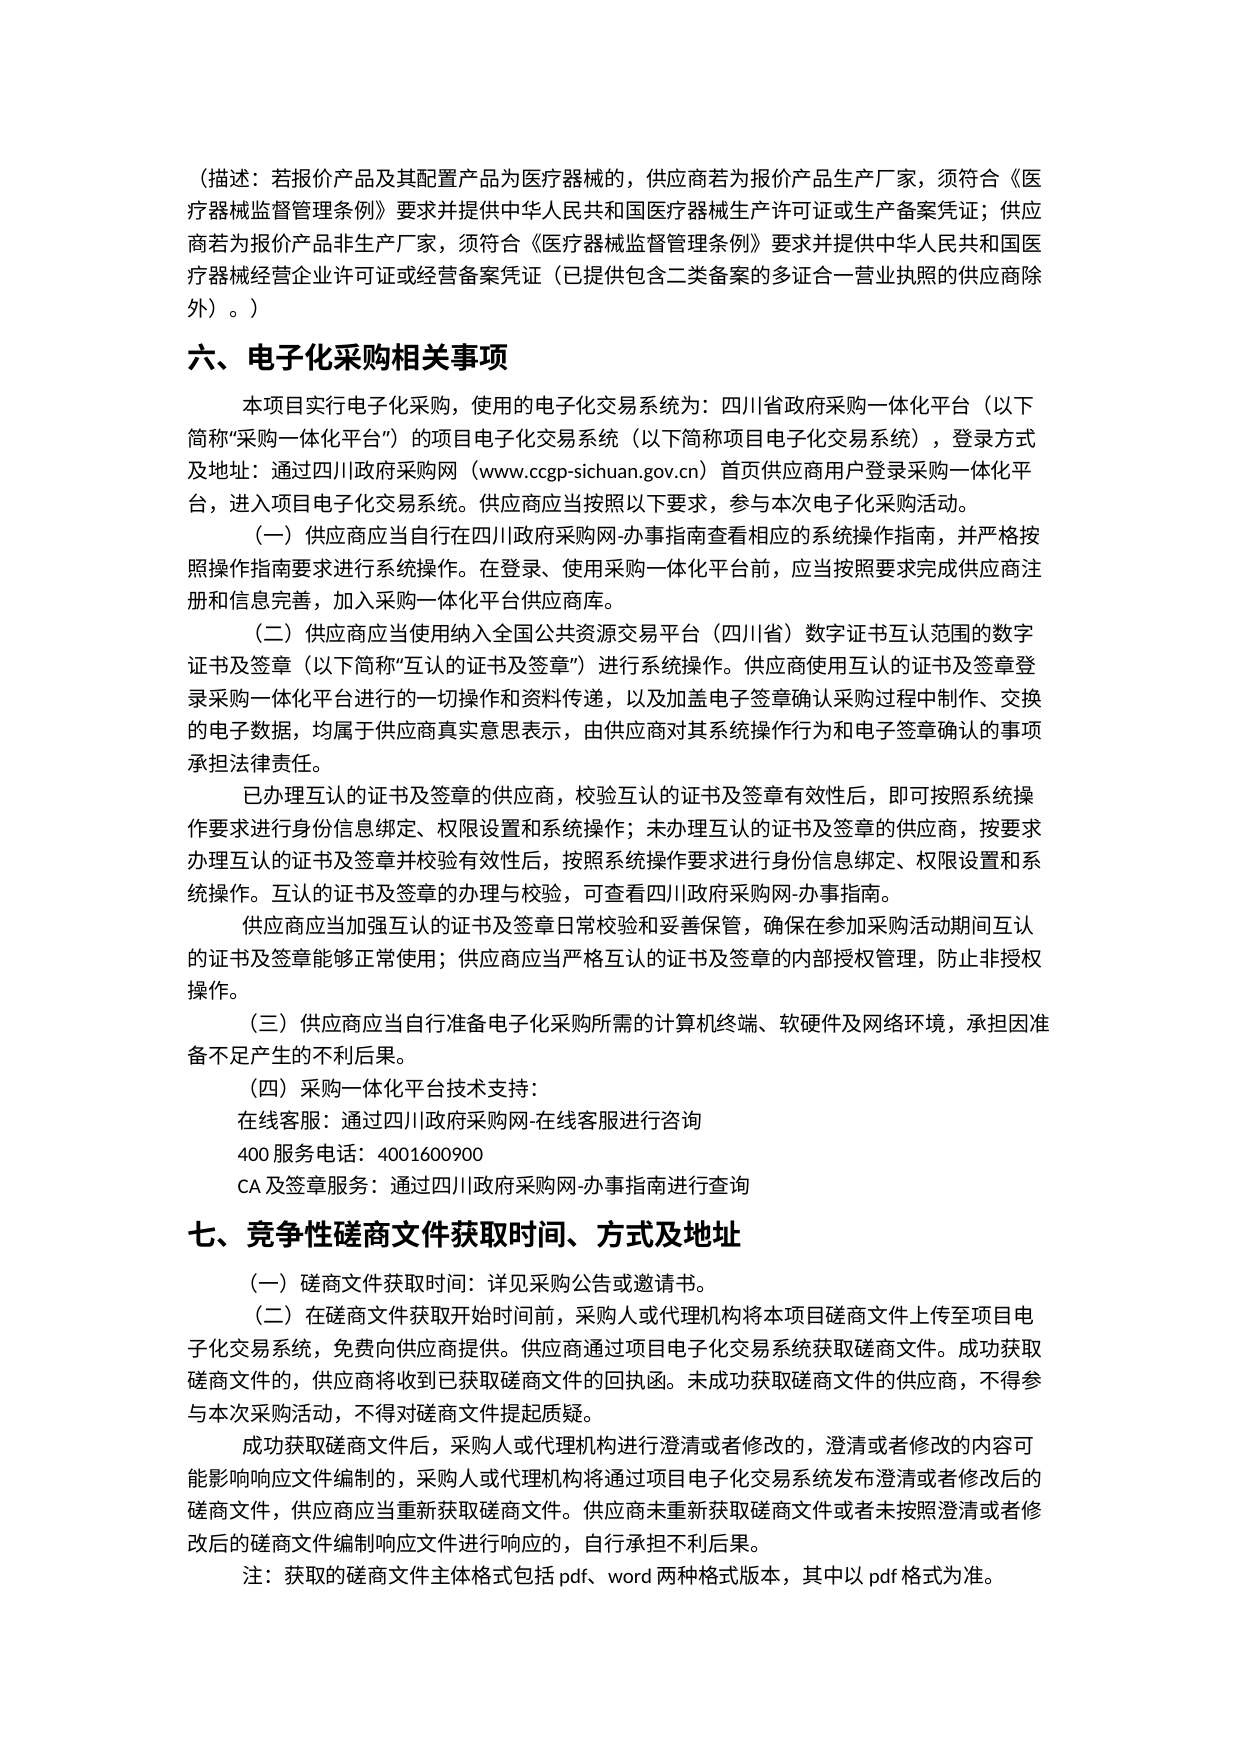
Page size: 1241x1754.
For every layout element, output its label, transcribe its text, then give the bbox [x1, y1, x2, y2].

text 400服务电话：4001600900 [187, 1137, 1053, 1169]
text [187, 162, 1053, 324]
text 本项目实行电子化采购，使用的电子化交易系统为：四川省政府采购一体化平台（以下简称“采购一体化平台”）的项目电子化交易系统（以下简称项目电子化交易系统），登录方式及地址：通过四川政府采购网（www.ccgp-sichuan.gov.cn）首页供应商用户登录采购一体化平台，进入项目电子化交易系统。供应商应当按照以下要求，参与本次电子化采购活动。 [187, 389, 1053, 519]
text 成功获取磋商文件后，采购人或代理机构进行澄清或者修改的，澄清或者修改的内容可能影响响应文件编制的，采购人或代理机构将通过项目电子化交易系统发布澄清或者修改后的磋商文件，供应商应当重新获取磋商文件。供应商未重新获取磋商文件或者未按照澄清或者修改后的磋商文件编制响应文件进行响应的，自行承担不利后果。 [187, 1429, 1053, 1559]
text 七、竞争性磋商文件获取时间、方式及地址 [187, 1202, 1053, 1267]
text 六、电子化采购相关事项 [187, 324, 1053, 389]
text （三）供应商应当自行准备电子化采购所需的计算机终端、软硬件及网络环境，承担因准备不足产生的不利后果。 [187, 1007, 1053, 1072]
text （二）在磋商文件获取开始时间前，采购人或代理机构将本项目磋商文件上传至项目电子化交易系统，免费向供应商提供。供应商通过项目电子化交易系统获取磋商文件。成功获取磋商文件的，供应商将收到已获取磋商文件的回执函。未成功获取磋商文件的供应商，不得参与本次采购活动，不得对磋商文件提起质疑。 [187, 1299, 1053, 1429]
text 在线客服：通过四川政府采购网-在线客服进行咨询 [187, 1104, 1053, 1137]
text 注：获取的磋商文件主体格式包括pdf、word两种格式版本，其中以pdf格式为准。 [187, 1559, 1053, 1592]
text （一）供应商应当自行在四川政府采购网-办事指南查看相应的系统操作指南，并严格按照操作指南要求进行系统操作。在登录、使用采购一体化平台前，应当按照要求完成供应商注册和信息完善，加入采购一体化平台供应商库。 [187, 519, 1053, 617]
text （一）磋商文件获取时间：详见采购公告或邀请书。 [187, 1267, 1053, 1299]
text 供应商应当加强互认的证书及签章日常校验和妥善保管，确保在参加采购活动期间互认的证书及签章能够正常使用；供应商应当严格互认的证书及签章的内部授权管理，防止非授权操作。 [187, 909, 1053, 1007]
text CA及签章服务：通过四川政府采购网-办事指南进行查询 [187, 1169, 1053, 1202]
text 已办理互认的证书及签章的供应商，校验互认的证书及签章有效性后，即可按照系统操作要求进行身份信息绑定、权限设置和系统操作；未办理互认的证书及签章的供应商，按要求办理互认的证书及签章并校验有效性后，按照系统操作要求进行身份信息绑定、权限设置和系统操作。互认的证书及签章的办理与校验，可查看四川政府采购网-办事指南。 [187, 779, 1053, 909]
text （二）供应商应当使用纳入全国公共资源交易平台（四川省）数字证书互认范围的数字证书及签章（以下简称“互认的证书及签章”）进行系统操作。供应商使用互认的证书及签章登录采购一体化平台进行的一切操作和资料传递，以及加盖电子签章确认采购过程中制作、交换的电子数据，均属于供应商真实意思表示，由供应商对其系统操作行为和电子签章确认的事项承担法律责任。 [187, 617, 1053, 779]
text （四）采购一体化平台技术支持： [187, 1072, 1053, 1104]
